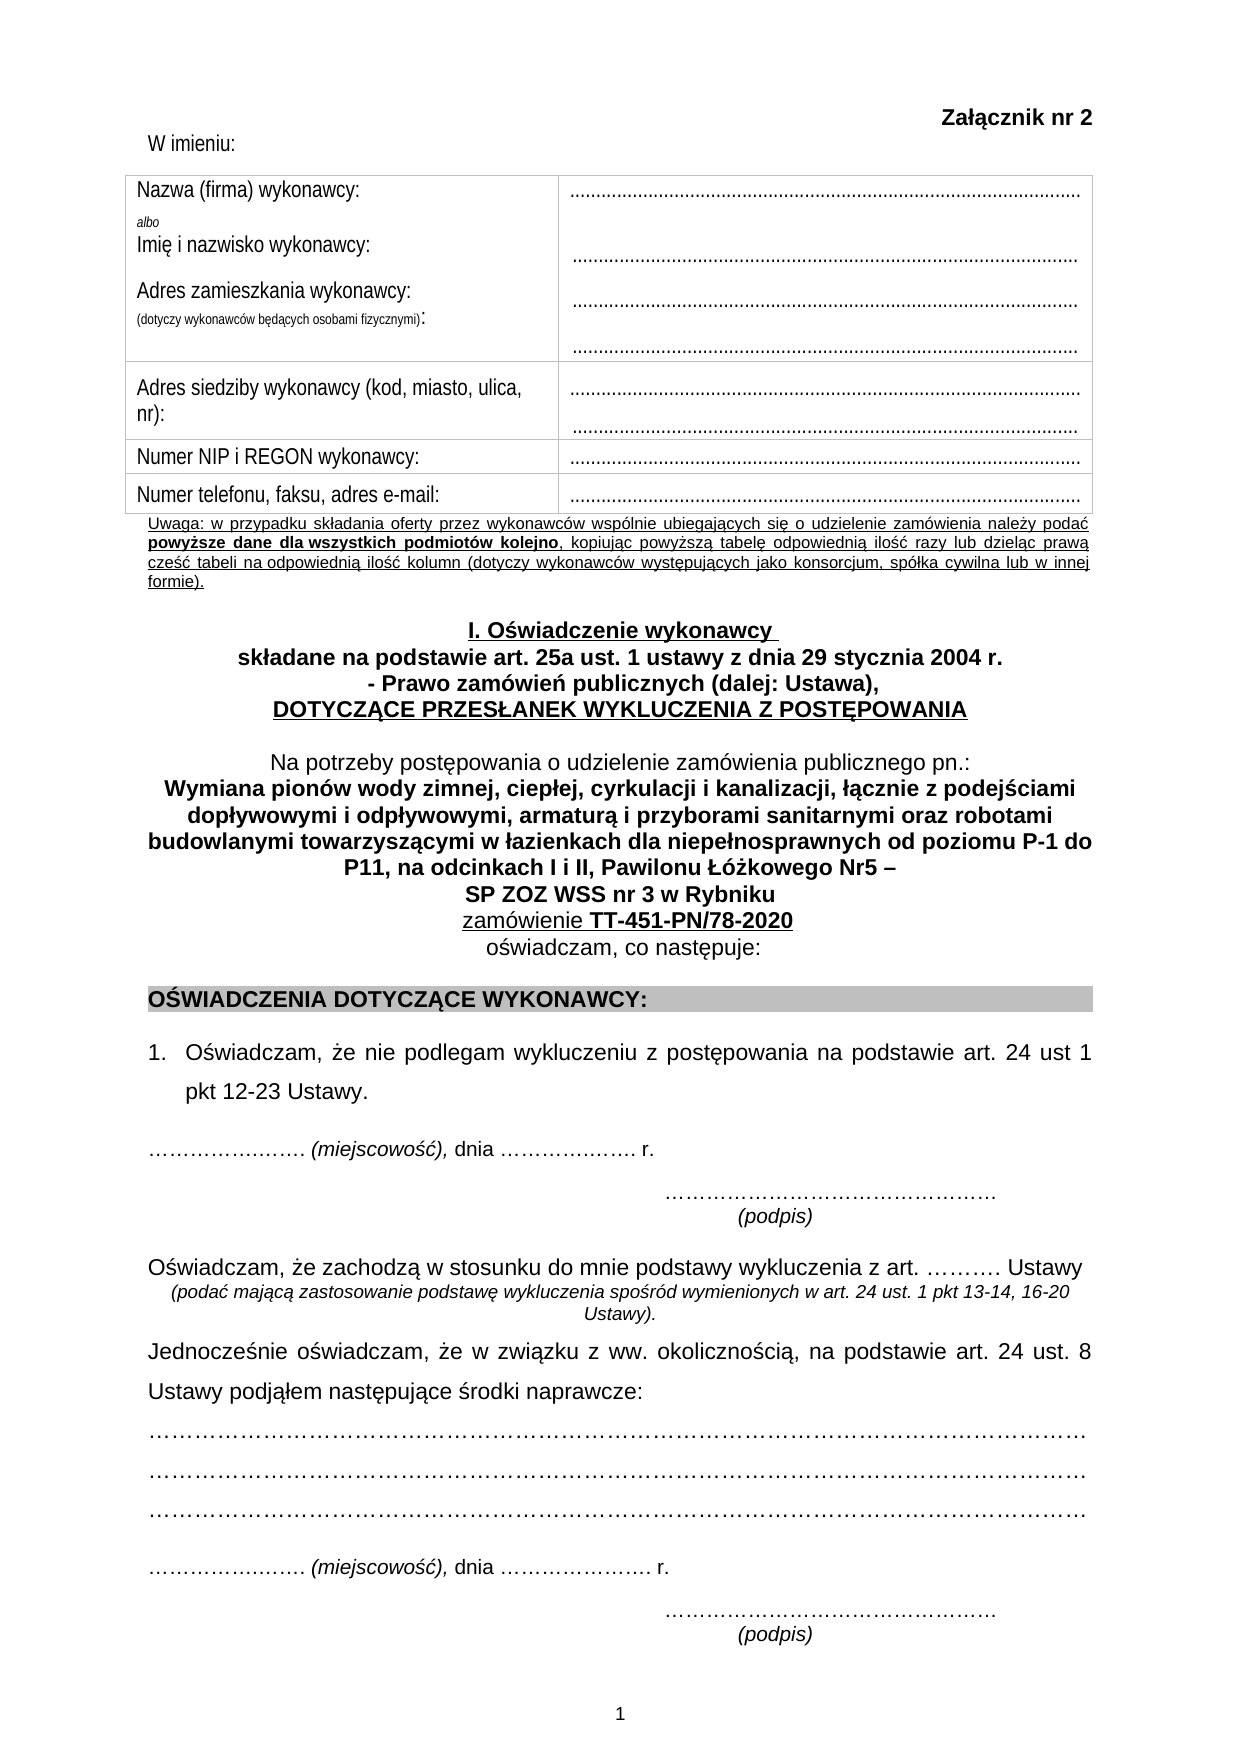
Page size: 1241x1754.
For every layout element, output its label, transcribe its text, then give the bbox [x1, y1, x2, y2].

text …………….……. (miejscowość), dnia …………………. r. [148, 1555, 1093, 1579]
text składane na podstawie art. 25a ust. 1 ustawy z dnia 29 stycznia 2004 r. [148, 643, 1093, 670]
text I. Oświadczenie wykonawcy [148, 617, 1093, 643]
text (podać mającą zastosowanie podstawę wykluczenia spośród wymienionych w art. 24 ust. 1 pkt 13-14, 16-20 Ustawy). [148, 1281, 1093, 1324]
table_cell .................................................................................................. [559, 474, 1092, 513]
table_cell Numer NIP i REGON wykonawcy: [126, 440, 558, 473]
list Oświadczam, że nie podlegam wykluczeniu z postępowania na podstawie art. 24 ust 1 pkt 12-23 Ustawy. [148, 1039, 1093, 1105]
text Na potrzeby postępowania o udzielenie zamówienia publicznego pn.: [148, 749, 1093, 775]
text (podpis) [738, 1204, 1093, 1228]
table_cell Numer telefonu, faksu, adres e-mail: [126, 474, 558, 513]
text ………………………………………… [148, 1180, 1093, 1204]
text Załącznik nr 2 [148, 103, 1093, 130]
text SP ZOZ WSS nr 3 w Rybniku [148, 881, 1093, 907]
text Oświadczam, że zachodzą w stosunku do mnie podstawy wykluczenia z art. ………. Ustawy [148, 1254, 1093, 1281]
text Jednocześnie oświadczam, że w związku z ww. okolicznością, na podstawie art. 24 ust. 8 Ustawy podjąłem następujące środki naprawcze: [148, 1338, 1093, 1404]
text oświadczam, co następuje: [148, 933, 1093, 960]
text ………………………………………………………………………………………………………………………………………………………………………………………………………………………… [148, 1457, 1093, 1522]
text zamówienie TT-451-PN/78-2020 [148, 907, 1107, 933]
text Wymiana pionów wody zimnej, ciepłej, cyrkulacji i kanalizacji, łącznie z podejściami dopływowymi i odpływowymi, armaturą i przyborami sanitarnymi oraz robotami budowlanymi towarzyszącymi w łazienkach dla niepełnosprawnych od poziomu P-1 do P11, na odcinkach I i II, Pawilonu Łóżkowego Nr5 – [148, 775, 1093, 881]
text OŚWIADCZENIA DOTYCZĄCE WYKONAWCY: [148, 986, 1093, 1012]
table_header .................................................................................................. ................................................................................................. ................................................................................................. ................................................................................................. [559, 176, 1092, 361]
text …………….……. (miejscowość), dnia ………….……. r. [148, 1137, 1093, 1161]
text DOTYCZĄCE PRZESŁANEK WYKLUCZENIA Z POSTĘPOWANIA [148, 696, 1093, 723]
table_cell .................................................................................................. [559, 440, 1092, 473]
table_cell .................................................................................................. ................................................................................................. [559, 362, 1092, 438]
text - Prawo zamówień publicznych (dalej: Ustawa), [148, 670, 1093, 696]
table_header Nazwa (firma) wykonawcy: albo Imię i nazwisko wykonawcy: Adres zamieszkania wykonawcy: (dotyczy wykonawców będących osobami fizycznymi): [126, 176, 558, 361]
text (podpis) [738, 1622, 1093, 1646]
text W imieniu: [148, 130, 1093, 156]
text ………………………………………… [148, 1598, 1093, 1622]
text …………………………………………………………………………………………………………… [148, 1417, 1093, 1443]
table_cell Adres siedziby wykonawcy (kod, miasto, ulica, nr): [126, 362, 558, 438]
text Uwaga: w przypadku składania oferty przez wykonawców wspólnie ubiegających się o udzielenie zamówienia należy podać powyższe dane dla wszystkich podmiotów kolejno, kopiując powyższą tabelę odpowiednią ilość razy lub dzieląc prawą cześć tabeli na odpowiednią ilość kolumn (dotyczy wykonawców występujących jako konsorcjum, spółka cywilna lub w innej formie). [148, 514, 1090, 569]
